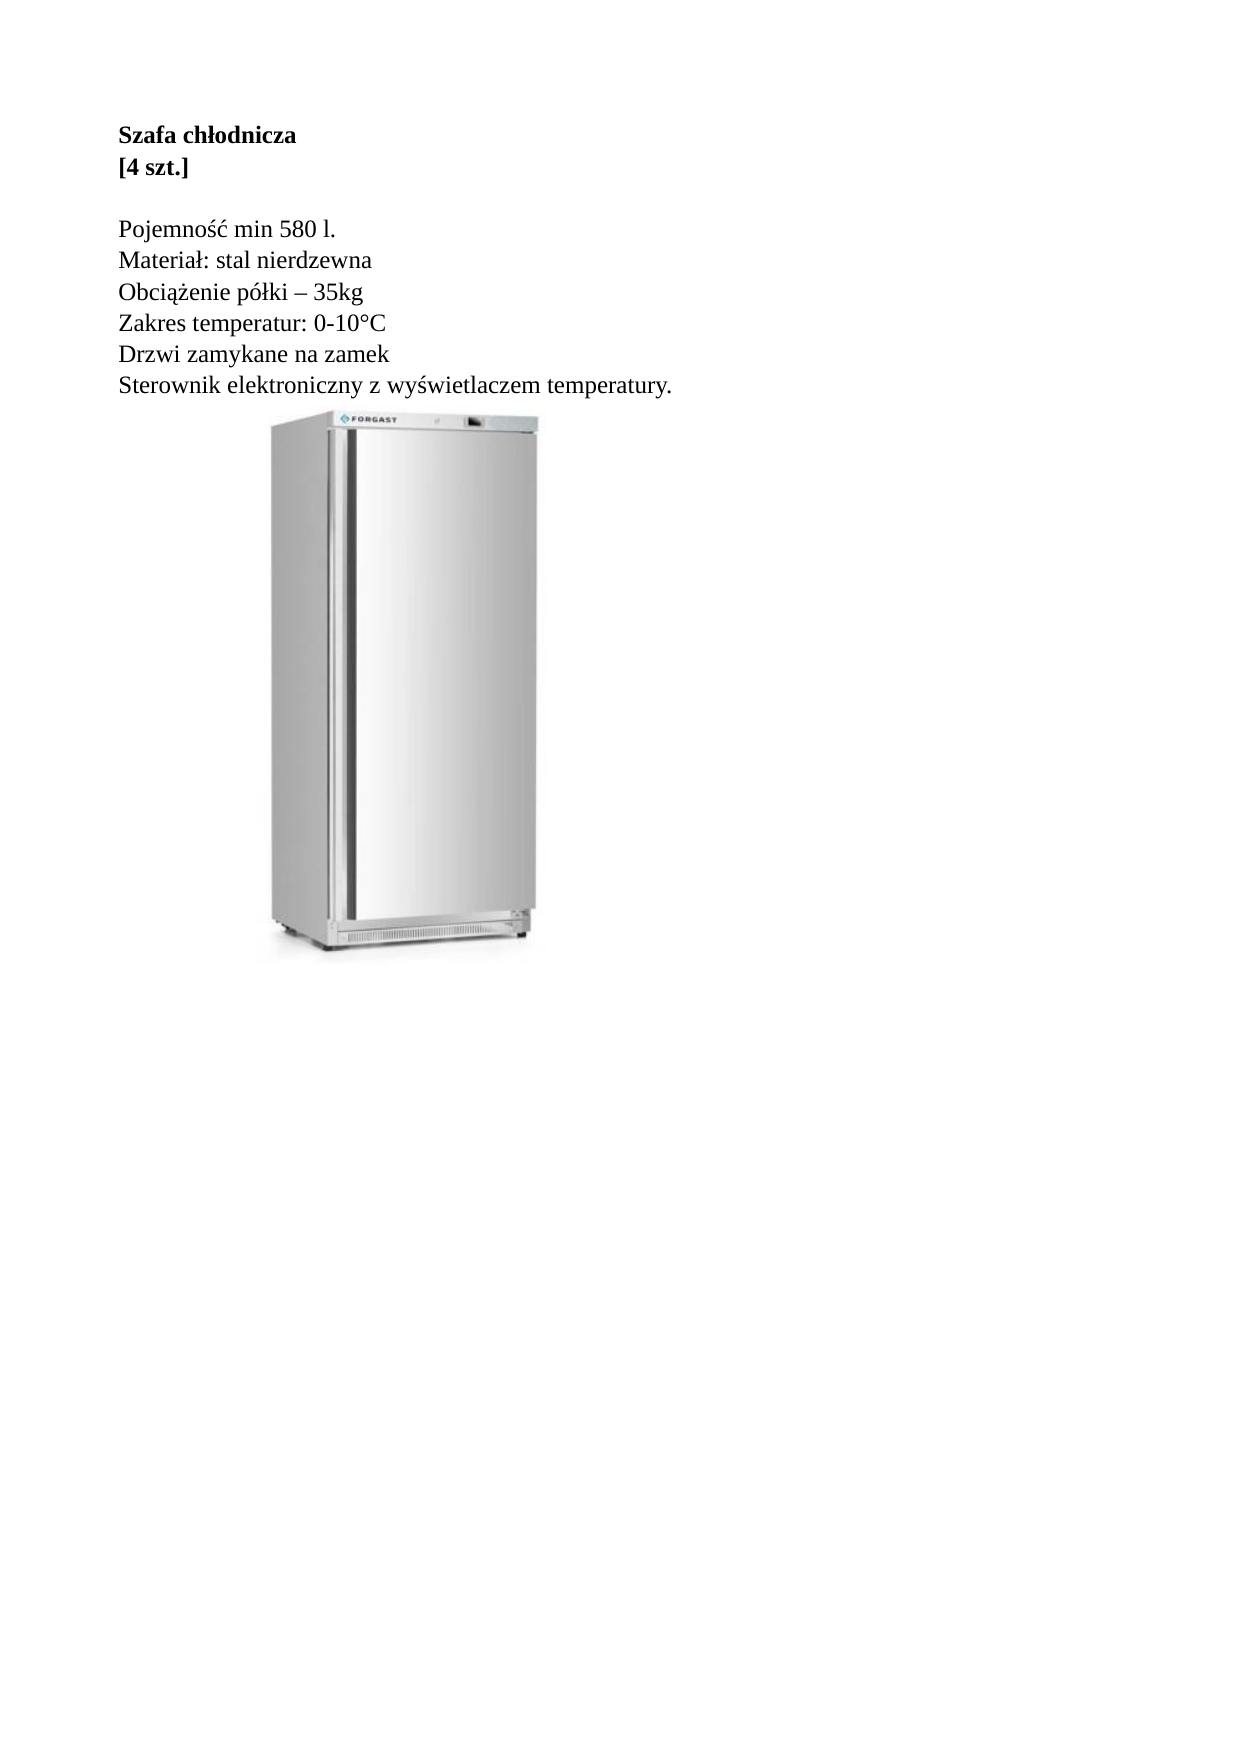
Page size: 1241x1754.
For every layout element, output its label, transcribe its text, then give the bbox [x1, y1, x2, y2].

text Szafa chłodnicza [118, 118, 1122, 149]
text Drzwi zamykane na zamek [118, 337, 1122, 368]
text Pojemność min 580 l. [118, 212, 1122, 243]
text Sterownik elektroniczny z wyświetlaczem temperatury. [118, 368, 1122, 399]
text Materiał: stal nierdzewna [118, 243, 1122, 274]
text Zakres temperatur: 0-10°C [118, 306, 1122, 337]
picture [128, 406, 688, 966]
text [4 szt.] [118, 149, 1122, 181]
text Obciążenie półki – 35kg [118, 274, 1122, 306]
